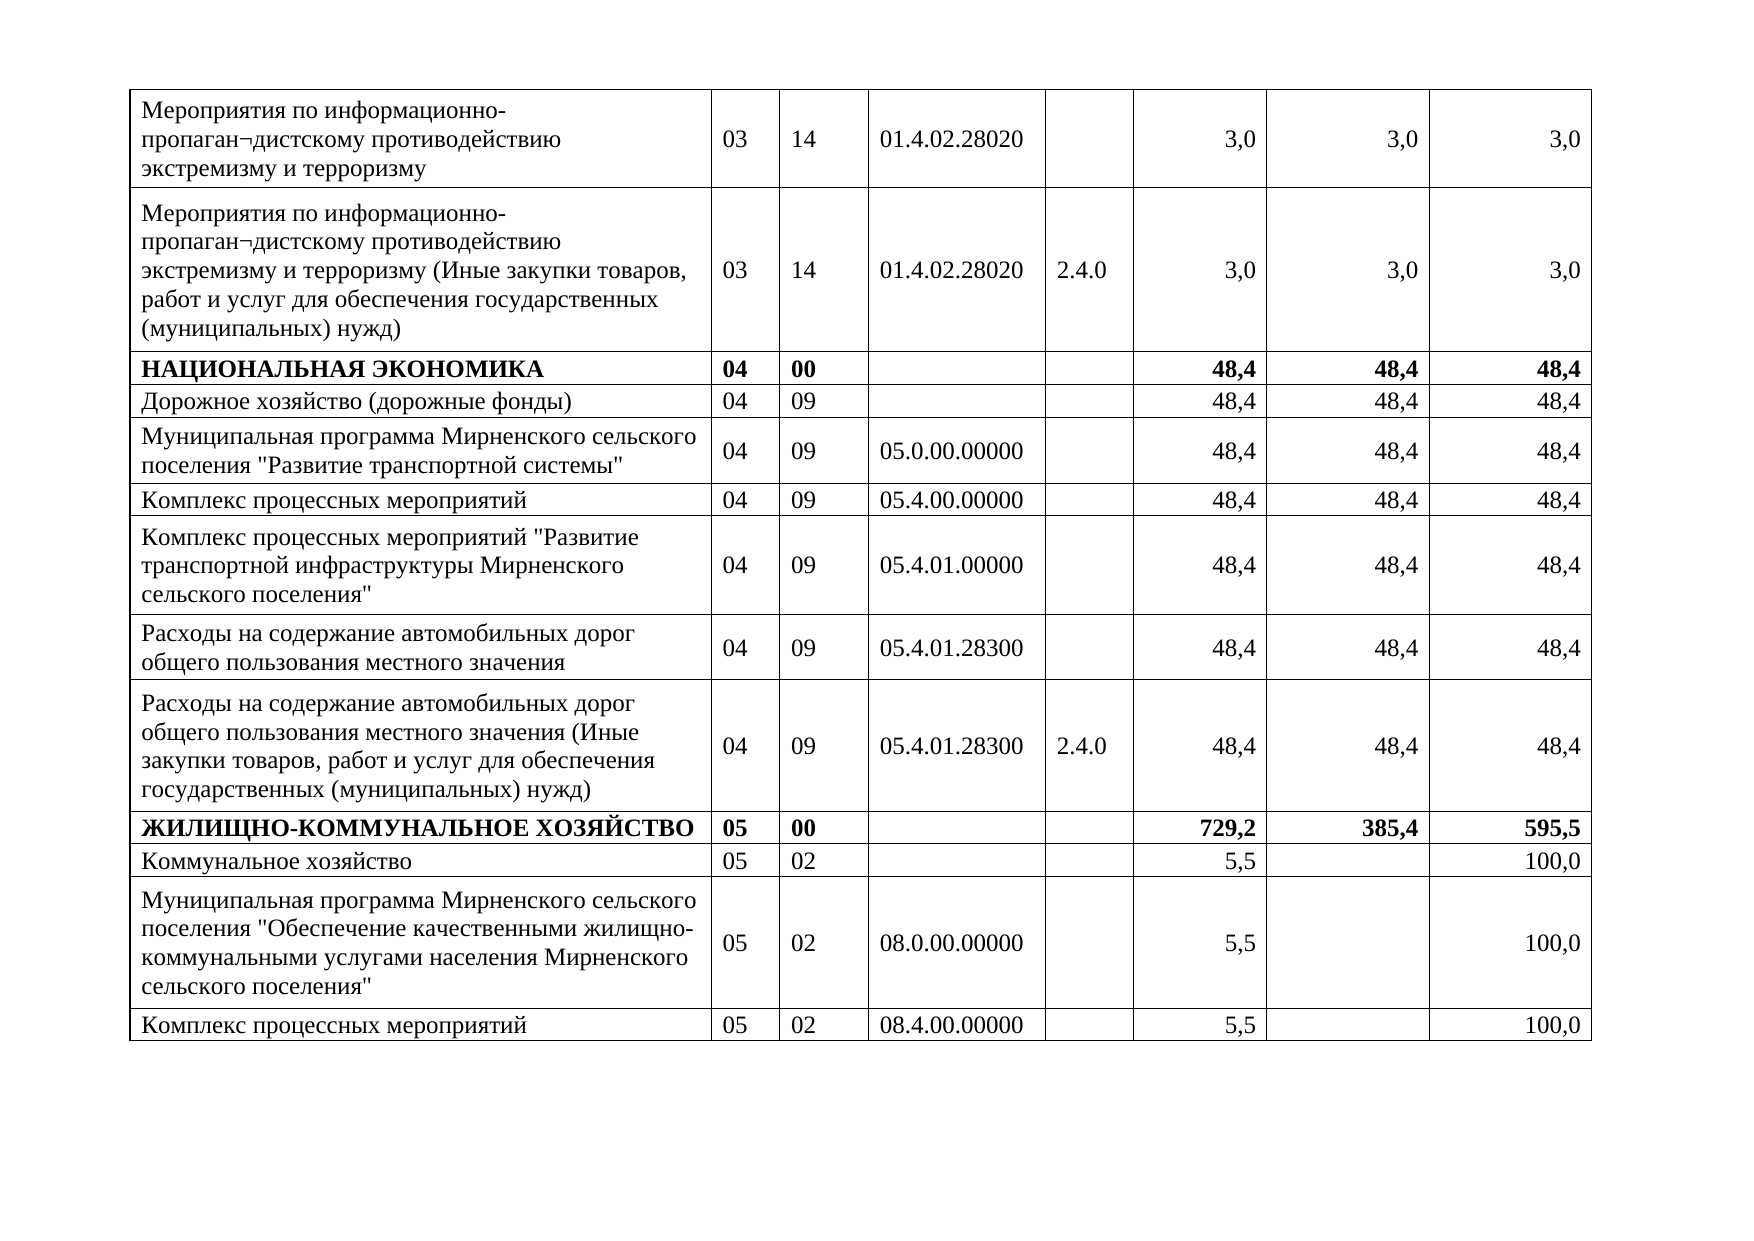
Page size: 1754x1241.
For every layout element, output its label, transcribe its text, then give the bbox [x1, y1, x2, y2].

table_cell 05 [712, 877, 779, 1007]
table_cell Муниципальная программа Мирненского сельского поселения "Обеспечение качественными жилищно-коммунальными услугами населения Мирненского сельского поселения" [131, 877, 711, 1007]
table_cell 48,4 [1267, 484, 1429, 515]
table_cell 05.4.00.00000 [869, 484, 1045, 515]
table_cell 3,0 [1134, 188, 1266, 351]
table_cell 03 [712, 90, 779, 187]
table_cell [1267, 1009, 1429, 1040]
table_cell 00 [780, 812, 868, 843]
table_cell 04 [712, 680, 779, 811]
table_cell [1267, 844, 1429, 876]
table_cell 48,4 [1134, 418, 1266, 482]
table_cell 09 [780, 385, 868, 417]
table_cell 5,5 [1134, 1009, 1266, 1040]
table_cell 729,2 [1134, 812, 1266, 843]
table_cell 48,4 [1430, 484, 1591, 515]
table_cell Комплекс процессных мероприятий [131, 484, 711, 515]
table_cell 04 [712, 516, 779, 614]
table_cell Муниципальная программа Мирненского сельского поселения "Развитие транспортной системы" [131, 418, 711, 482]
table_cell [1046, 877, 1133, 1007]
table_cell 48,4 [1134, 385, 1266, 417]
table_cell 3,0 [1430, 90, 1591, 187]
table_cell 02 [780, 1009, 868, 1040]
table_cell [1046, 516, 1133, 614]
table_cell 48,4 [1134, 516, 1266, 614]
table_cell 48,4 [1134, 484, 1266, 515]
table_cell 05.0.00.00000 [869, 418, 1045, 482]
table_cell [1046, 385, 1133, 417]
table_cell 48,4 [1430, 615, 1591, 679]
table_cell 05 [712, 812, 779, 843]
table_cell 48,4 [1267, 418, 1429, 482]
table_cell [1046, 352, 1133, 384]
table_cell 04 [712, 352, 779, 384]
table_cell 3,0 [1267, 90, 1429, 187]
table_cell 3,0 [1267, 188, 1429, 351]
table_cell 03 [712, 188, 779, 351]
table_cell 09 [780, 615, 868, 679]
table_cell 100,0 [1430, 1009, 1591, 1040]
table_cell Комплекс процессных мероприятий "Развитие транспортной инфраструктуры Мирненского сельского поселения" [131, 516, 711, 614]
table_cell 48,4 [1267, 385, 1429, 417]
table_cell 3,0 [1430, 188, 1591, 351]
table_cell 04 [712, 418, 779, 482]
table_cell Мероприятия по информационно-пропаган¬дистскому противодействию экстремизму и терроризму (Иные закупки товаров, работ и услуг для обеспечения государственных (муниципальных) нужд) [131, 188, 711, 351]
table_cell 02 [780, 844, 868, 876]
table_cell [869, 352, 1045, 384]
table_cell 14 [780, 188, 868, 351]
table_cell 02 [780, 877, 868, 1007]
table_cell 595,5 [1430, 812, 1591, 843]
table_cell 05.4.01.28300 [869, 680, 1045, 811]
table_cell 48,4 [1430, 516, 1591, 614]
table_cell 05.4.01.28300 [869, 615, 1045, 679]
table_cell [1046, 90, 1133, 187]
table_cell 05 [712, 1009, 779, 1040]
table_cell Коммунальное хозяйство [131, 844, 711, 876]
table_cell [1046, 484, 1133, 515]
table_cell [1046, 615, 1133, 679]
table_cell 48,4 [1267, 680, 1429, 811]
table_cell 04 [712, 385, 779, 417]
table_cell Комплекс процессных мероприятий [131, 1009, 711, 1040]
table_cell 48,4 [1267, 615, 1429, 679]
table_cell 09 [780, 680, 868, 811]
table_cell 08.0.00.00000 [869, 877, 1045, 1007]
table_cell Расходы на содержание автомобильных дорог общего пользования местного значения (Иные закупки товаров, работ и услуг для обеспечения государственных (муниципальных) нужд) [131, 680, 711, 811]
table_cell Расходы на содержание автомобильных дорог общего пользования местного значения [131, 615, 711, 679]
table_cell ЖИЛИЩНО-КОММУНАЛЬНОЕ ХОЗЯЙСТВО [131, 812, 711, 843]
table_cell 05.4.01.00000 [869, 516, 1045, 614]
table_cell 5,5 [1134, 844, 1266, 876]
table_cell 01.4.02.28020 [869, 188, 1045, 351]
table_cell 09 [780, 516, 868, 614]
table_cell 48,4 [1430, 385, 1591, 417]
table_cell 09 [780, 418, 868, 482]
table_cell 100,0 [1430, 844, 1591, 876]
table_cell [1046, 418, 1133, 482]
table_cell 04 [712, 484, 779, 515]
table_cell [869, 385, 1045, 417]
table_cell [869, 844, 1045, 876]
table_cell 48,4 [1267, 516, 1429, 614]
table_cell 48,4 [1430, 680, 1591, 811]
table_cell [1046, 1009, 1133, 1040]
table_cell 09 [780, 484, 868, 515]
table_cell 48,4 [1134, 352, 1266, 384]
table_cell НАЦИОНАЛЬНАЯ ЭКОНОМИКА [131, 352, 711, 384]
table_cell [1046, 812, 1133, 843]
table_cell Дорожное хозяйство (дорожные фонды) [131, 385, 711, 417]
table_cell 00 [780, 352, 868, 384]
table_cell 5,5 [1134, 877, 1266, 1007]
table_cell 48,4 [1134, 680, 1266, 811]
table_cell 08.4.00.00000 [869, 1009, 1045, 1040]
table_cell 385,4 [1267, 812, 1429, 843]
table_cell 48,4 [1267, 352, 1429, 384]
table_cell 48,4 [1134, 615, 1266, 679]
table_cell 2.4.0 [1046, 680, 1133, 811]
table_cell 3,0 [1134, 90, 1266, 187]
table_cell 04 [712, 615, 779, 679]
table_cell [869, 812, 1045, 843]
table_cell 100,0 [1430, 877, 1591, 1007]
table_cell 48,4 [1430, 352, 1591, 384]
table_cell [1267, 877, 1429, 1007]
table_cell 2.4.0 [1046, 188, 1133, 351]
table_cell 05 [712, 844, 779, 876]
table_cell [1046, 844, 1133, 876]
table_cell 14 [780, 90, 868, 187]
table_cell 01.4.02.28020 [869, 90, 1045, 187]
table_cell Мероприятия по информационно-пропаган¬дистскому противодействию экстремизму и терроризму [131, 90, 711, 187]
table_cell 48,4 [1430, 418, 1591, 482]
